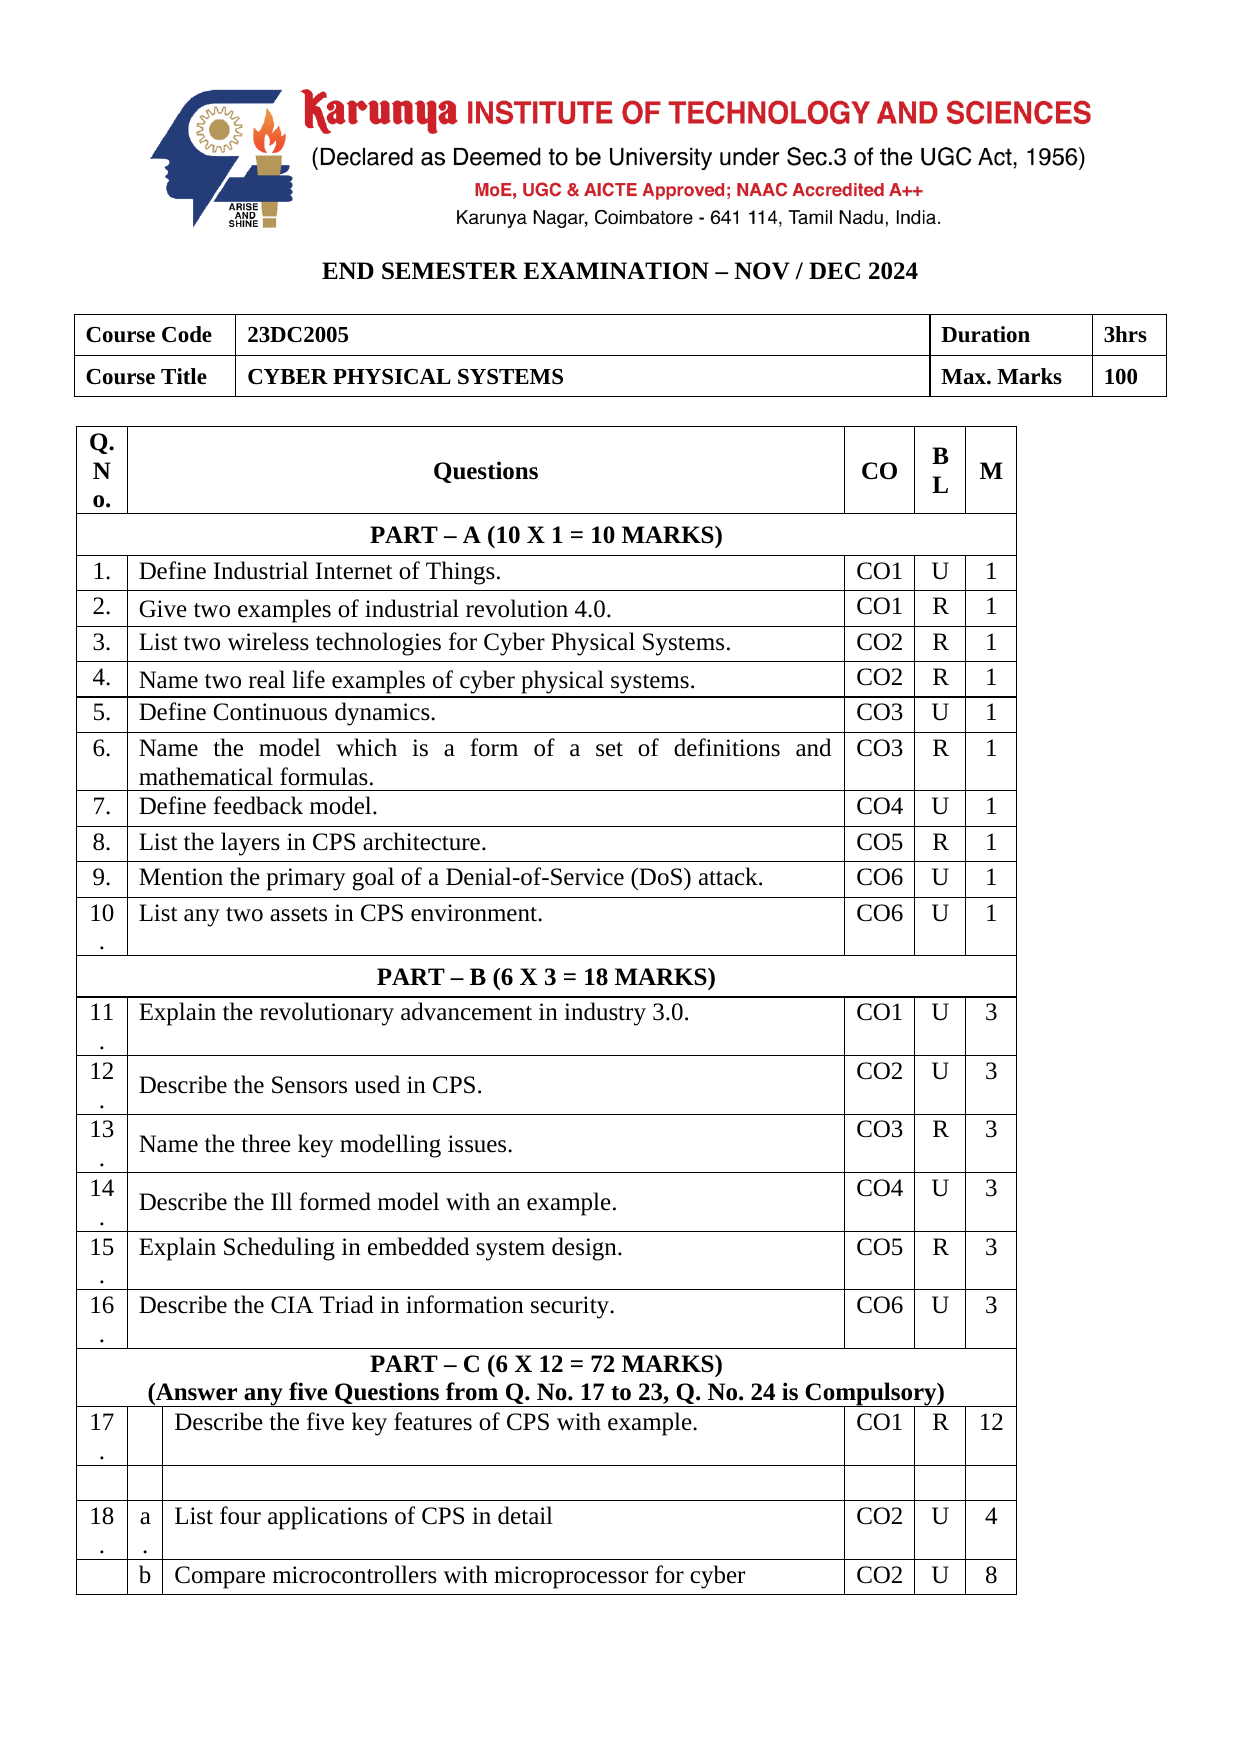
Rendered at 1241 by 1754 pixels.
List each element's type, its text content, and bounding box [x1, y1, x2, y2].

table_cell [845, 1466, 914, 1500]
table_cell R [915, 627, 965, 661]
table_cell [77, 1560, 127, 1594]
table_cell Explain the revolutionary advancement in industry 3.0. [128, 998, 844, 1055]
table_cell Mention the primary goal of a Denial-of-Service (DoS) attack. [128, 862, 844, 897]
table_cell R [915, 733, 965, 790]
table_cell CO1 [845, 998, 914, 1055]
table_cell b. [128, 1560, 162, 1594]
table_cell 11. [77, 998, 127, 1055]
table_cell [966, 1466, 1016, 1500]
table_cell CO6 [845, 898, 914, 955]
table_cell CO3 [845, 733, 914, 790]
table_cell U [915, 1290, 965, 1348]
table_cell 1 [966, 591, 1016, 626]
table_cell 14. [77, 1173, 127, 1231]
table_cell CO2 [845, 1560, 914, 1594]
table_cell R [915, 1407, 965, 1465]
table_cell 3. [77, 627, 127, 661]
table_cell 10. [77, 898, 127, 955]
table_cell 3 [966, 1056, 1016, 1113]
table_cell 6. [77, 733, 127, 790]
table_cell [163, 1560, 844, 1594]
table_cell 3 [966, 1232, 1016, 1289]
table_cell 7. [77, 791, 127, 826]
picture [150, 89, 1091, 228]
table_header Q. No. [77, 427, 127, 513]
table_cell R [915, 591, 965, 626]
table_cell 18. [77, 1501, 127, 1559]
table_cell List two wireless technologies for Cyber Physical Systems. [128, 627, 844, 661]
table_cell [163, 1466, 844, 1500]
table_cell 1 [966, 898, 1016, 955]
table_cell 3 [966, 998, 1016, 1055]
table_cell Max. Marks [931, 356, 1092, 396]
table_cell CO3 [845, 1115, 914, 1172]
table_header BL [915, 427, 965, 513]
table_cell [77, 1466, 127, 1500]
table_cell 3 [966, 1115, 1016, 1172]
table_cell 4. [77, 662, 127, 696]
table_cell 1. [77, 556, 127, 590]
table_cell CO2 [845, 1501, 914, 1559]
table_cell CO1 [845, 556, 914, 590]
table_cell 1 [966, 627, 1016, 661]
table_header 3hrs [1093, 315, 1166, 355]
table_cell 9. [77, 862, 127, 897]
table_cell PART – C (6 X 12 = 72 MARKS) (Answer any five Questions from Q. No. 17 to 23, Q. No. 24 is Compulsory) [77, 1349, 1016, 1406]
table_header M [966, 427, 1016, 513]
table_cell 3 [966, 1290, 1016, 1348]
table_cell CO5 [845, 827, 914, 861]
table_cell 1 [966, 556, 1016, 590]
table_cell Define feedback model. [128, 791, 844, 826]
table_cell Give two examples of industrial revolution 4.0. [128, 591, 844, 626]
table_cell 1 [966, 733, 1016, 790]
table_cell Define Industrial Internet of Things. [128, 556, 844, 590]
table_cell U [915, 556, 965, 590]
table_cell U [915, 791, 965, 826]
table_cell 100 [1093, 356, 1166, 396]
table_cell 15. [77, 1232, 127, 1289]
table_cell 12 [966, 1407, 1016, 1465]
table_header Duration [931, 315, 1092, 355]
table_header Questions [128, 427, 844, 513]
table_cell Describe the five key features of CPS with example. [163, 1407, 844, 1465]
table_cell 13. [77, 1115, 127, 1172]
table_cell 1 [966, 827, 1016, 861]
table_cell R [915, 1115, 965, 1172]
table_cell CO2 [845, 1056, 914, 1113]
table_cell List the layers in CPS architecture. [128, 827, 844, 861]
table_cell Name two real life examples of cyber physical systems. [128, 662, 844, 696]
table_cell CO1 [845, 1407, 914, 1465]
table_cell 3 [966, 1173, 1016, 1231]
table_cell U [915, 1560, 965, 1594]
table_cell Define Continuous dynamics. [128, 698, 844, 732]
table_header Course Code [75, 315, 235, 355]
table_cell U [915, 898, 965, 955]
table_cell 2. [77, 591, 127, 626]
table_cell Describe the Ill formed model with an example. [128, 1173, 844, 1231]
table_cell [128, 1407, 162, 1465]
table_cell Describe the CIA Triad in information security. [128, 1290, 844, 1348]
table_cell Name the three key modelling issues. [128, 1115, 844, 1172]
table_cell U [915, 1173, 965, 1231]
table_cell 16. [77, 1290, 127, 1348]
table_cell CO2 [845, 627, 914, 661]
table_cell U [915, 862, 965, 897]
text END SEMESTER EXAMINATION – NOV / DEC 2024 [150, 256, 1090, 285]
table_cell Name the model which is a form of a set of definitions and mathematical formulas. [128, 733, 844, 790]
table_cell a. [128, 1501, 162, 1559]
table_cell PART – B (6 X 3 = 18 MARKS) [77, 956, 1016, 996]
table_cell CO4 [845, 791, 914, 826]
table_header 23DC2005 [236, 315, 929, 355]
table_cell CYBER PHYSICAL SYSTEMS [236, 356, 929, 396]
table_cell 1 [966, 698, 1016, 732]
table_cell [128, 1466, 162, 1500]
table_cell Course Title [75, 356, 235, 396]
table_cell List four applications of CPS in detail [163, 1501, 844, 1559]
table_cell CO6 [845, 1290, 914, 1348]
table_cell CO1 [845, 591, 914, 626]
table_cell U [915, 1056, 965, 1113]
table_cell Describe the Sensors used in CPS. [128, 1056, 844, 1113]
table_cell 12. [77, 1056, 127, 1113]
table_cell U [915, 698, 965, 732]
table_cell 1 [966, 662, 1016, 696]
table_cell U [915, 998, 965, 1055]
table_cell CO6 [845, 862, 914, 897]
table_cell 1 [966, 862, 1016, 897]
table_cell R [915, 827, 965, 861]
table_cell Explain Scheduling in embedded system design. [128, 1232, 844, 1289]
table_cell CO3 [845, 698, 914, 732]
table_cell R [915, 1232, 965, 1289]
table_cell 5. [77, 698, 127, 732]
table_cell 4 [966, 1501, 1016, 1559]
table_cell 8 [966, 1560, 1016, 1594]
table_header CO [845, 427, 914, 513]
table_cell PART – A (10 X 1 = 10 MARKS) [77, 514, 1016, 555]
table_cell U [915, 1501, 965, 1559]
table_cell CO2 [845, 662, 914, 696]
table_cell CO5 [845, 1232, 914, 1289]
table_cell CO4 [845, 1173, 914, 1231]
table_cell 17. [77, 1407, 127, 1465]
table_cell [915, 1466, 965, 1500]
table_cell 8. [77, 827, 127, 861]
table_cell List any two assets in CPS environment. [128, 898, 844, 955]
table_cell 1 [966, 791, 1016, 826]
table_cell R [915, 662, 965, 696]
